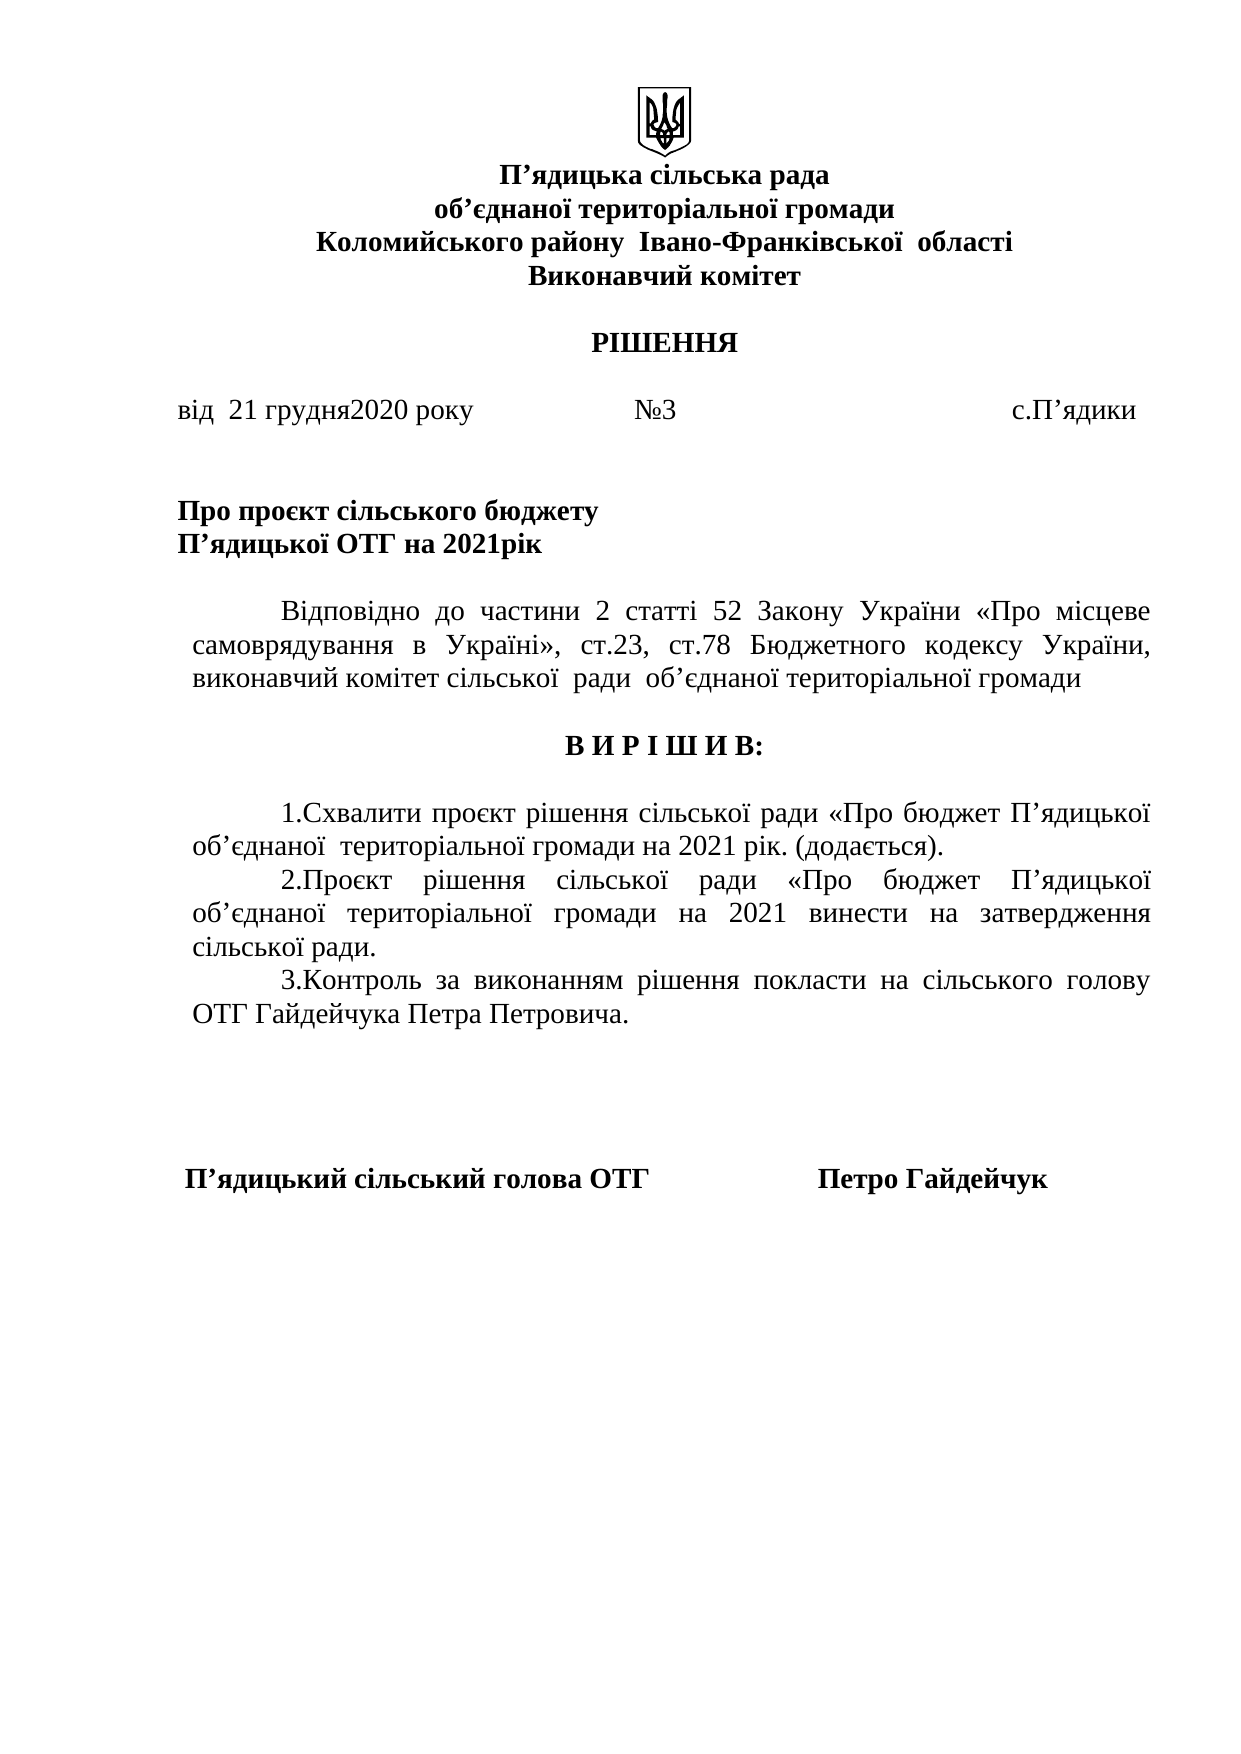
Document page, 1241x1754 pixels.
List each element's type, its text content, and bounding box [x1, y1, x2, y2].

text 3.Контроль за виконанням рішення покласти на сільського голову ОТГ Гайдейчука Петра Петровича. [192, 962, 1152, 1029]
text П’ядицька сільська рада [177, 157, 1152, 191]
text від 21 грудня2020 року №3 с.П’ядики [177, 392, 1152, 426]
text Коломийського району Івано-Франківської області [177, 224, 1152, 258]
text Виконавчий комітет [177, 258, 1152, 292]
text П’ядицький сільський голова ОТГ Петро Гайдейчук [177, 1161, 1152, 1195]
text 1.Схвалити проєкт рішення сільської ради «Про бюджет П’ядицької об’єднаної територіальної громади на 2021 рік. (додається). [192, 795, 1152, 862]
text об’єднаної територіальної громади [177, 191, 1152, 224]
title Відповідно до частини 2 статті 52 Закону України «Про місцеве самоврядування в Україні», ст.23, ст.78 Бюджетного кодексу України, виконавчий комітет сільської ради об’єднаної територіальної громади [192, 593, 1152, 694]
text Про проєкт сільського бюджету [177, 493, 1152, 526]
title В И Р І Ш И В: [192, 728, 1152, 761]
text П’ядицької ОТГ на 2021рік [177, 526, 1152, 560]
text 2.Проєкт рішення сільської ради «Про бюджет П’ядицької об’єднаної територіальної громади на 2021 винести на затвердження сільської ради. [192, 862, 1152, 962]
text РІШЕННЯ [177, 325, 1152, 359]
